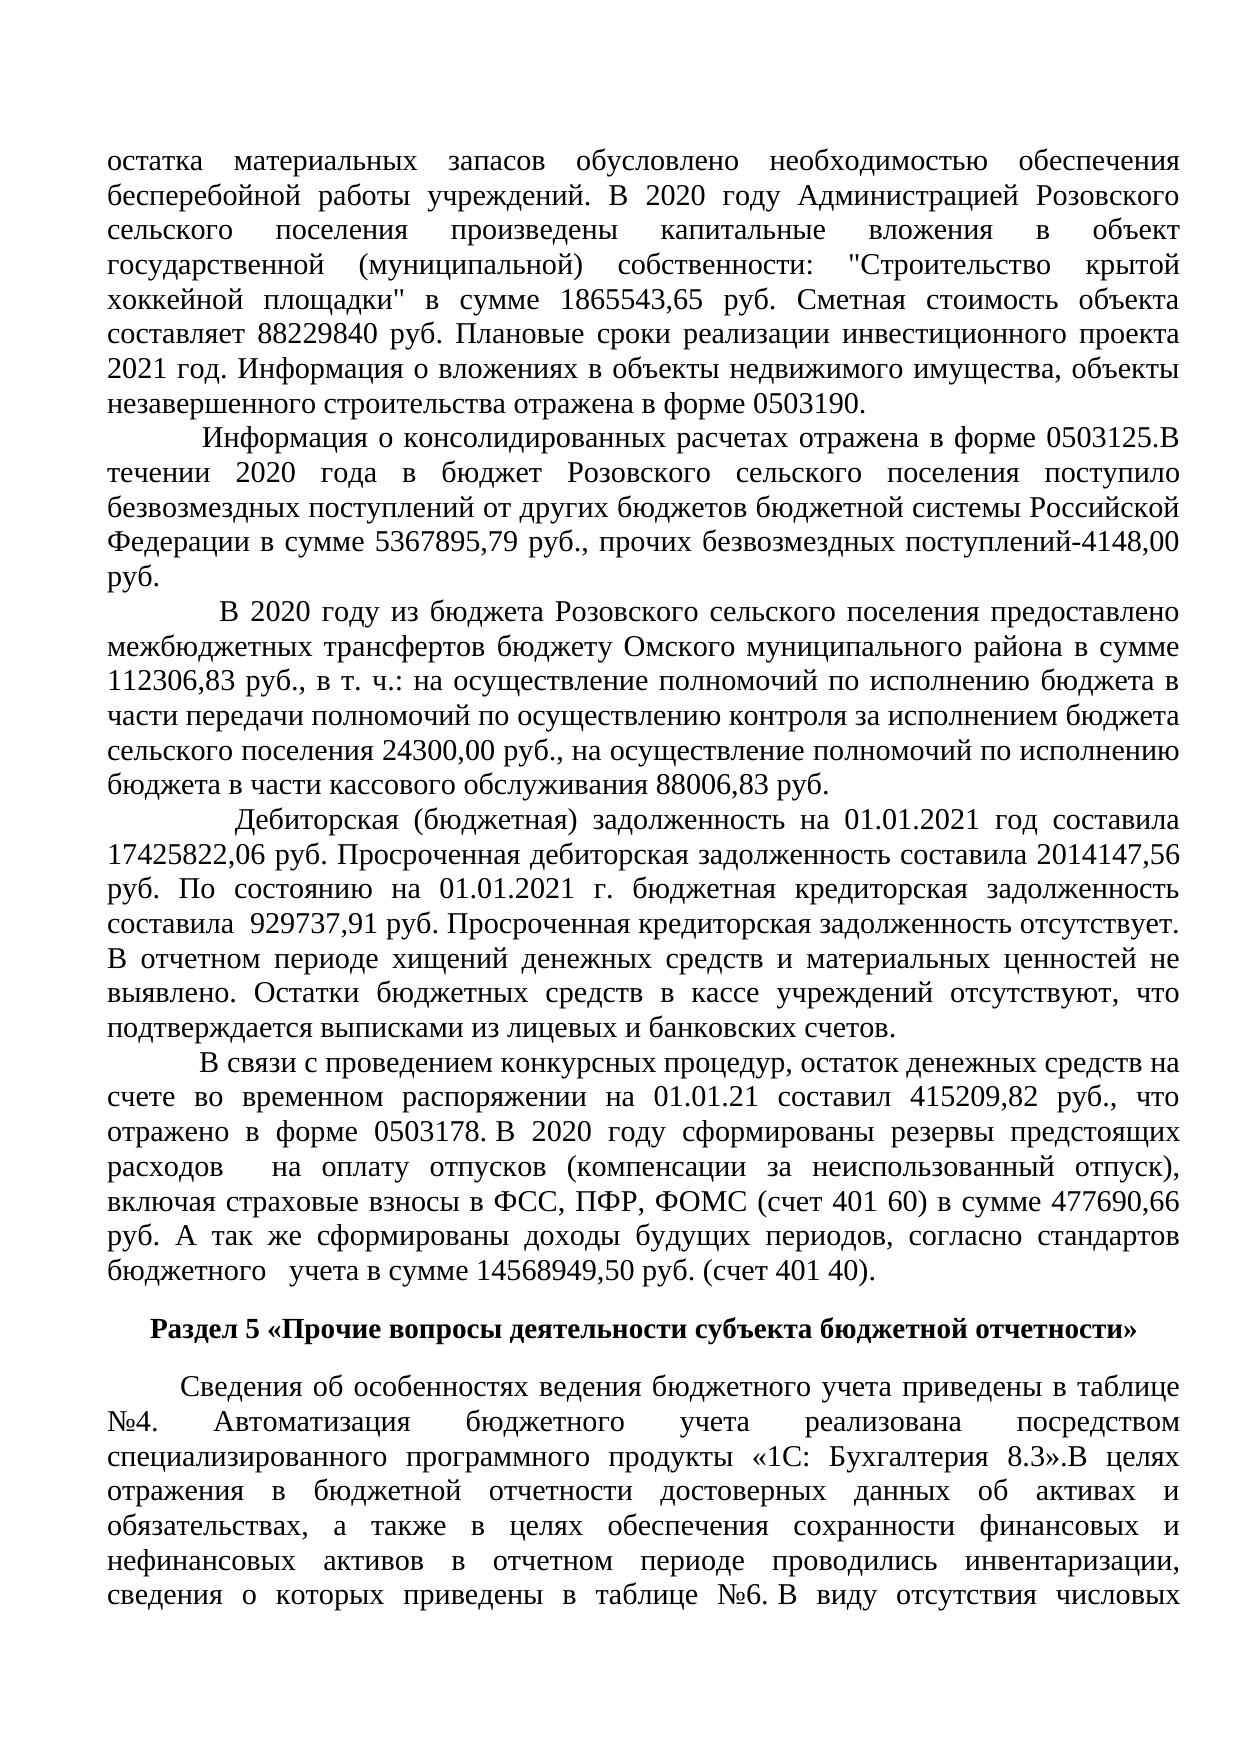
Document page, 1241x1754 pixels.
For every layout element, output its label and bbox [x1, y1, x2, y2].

table_cell [107, 142, 1181, 1311]
table_cell [107, 1311, 1181, 1611]
